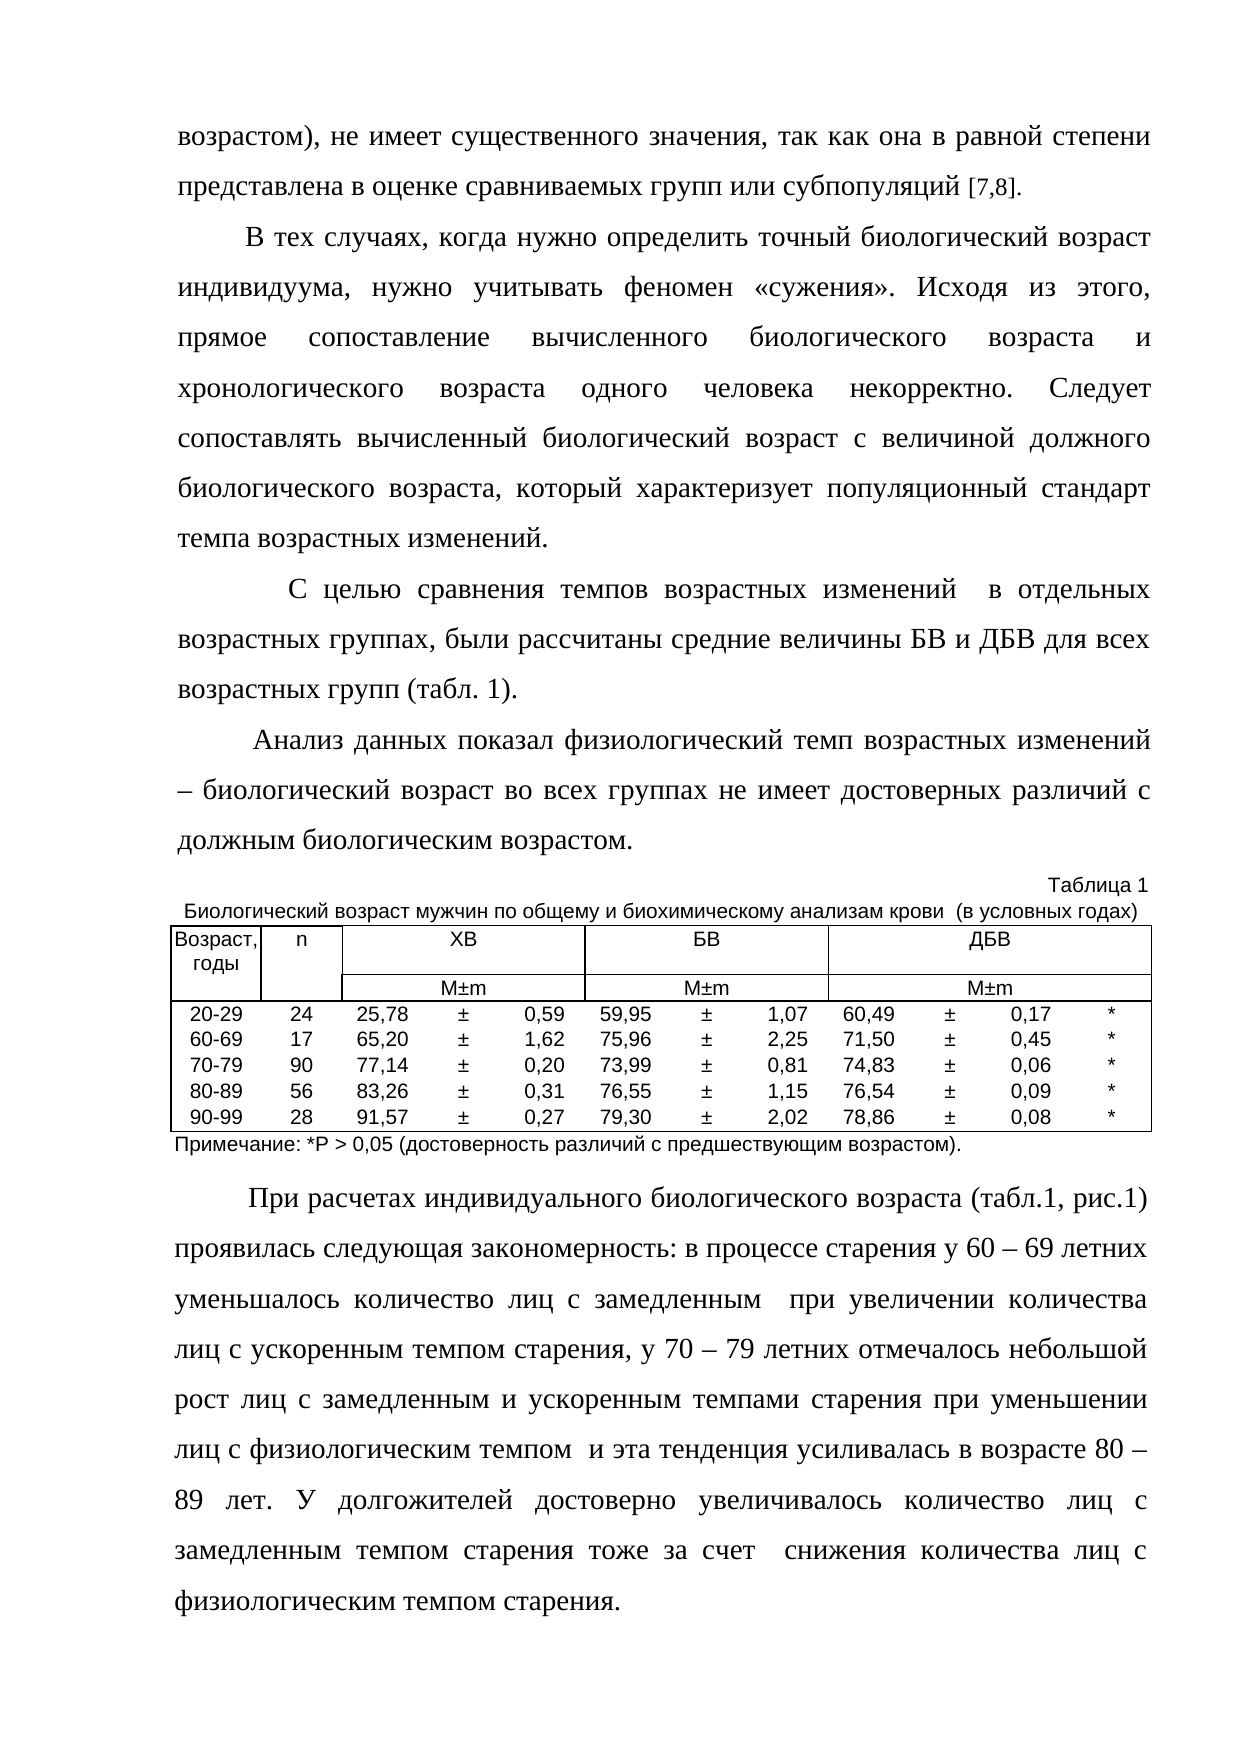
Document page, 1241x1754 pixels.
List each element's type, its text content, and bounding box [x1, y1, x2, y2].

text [177, 118, 1152, 202]
table_cell 76,54 [828, 1079, 909, 1104]
table_cell 79,30 [585, 1105, 666, 1131]
table_cell 77,14 [342, 1053, 423, 1078]
table_cell ± [666, 1079, 747, 1104]
table_cell [172, 974, 260, 1000]
table_cell n [262, 927, 342, 974]
table_cell * [1071, 1105, 1151, 1131]
table_cell * [1071, 1026, 1151, 1052]
table_cell 78,86 [828, 1105, 909, 1131]
table_cell БВ [586, 926, 828, 974]
table_cell 0,09 [990, 1079, 1071, 1104]
table_cell 56 [261, 1079, 342, 1104]
table_cell ± [909, 1002, 990, 1026]
table_cell 65,20 [342, 1026, 423, 1052]
table_cell 59,95 [585, 1002, 666, 1026]
table_cell 70-79 [172, 1053, 261, 1078]
table_cell M±m [586, 975, 828, 1000]
table_cell 71,50 [828, 1026, 909, 1052]
table_cell ± [423, 1105, 504, 1131]
table_cell 1,15 [747, 1079, 828, 1104]
text В тех случаях, когда нужно определить точный биологический возраст индивидуума, нужно учитывать феномен «сужения». Исходя из этого, прямое сопоставление вычисленного биологического возраста и хронологического возраста одного человека некорректно. Следует сопоставлять вычисленный биологический возраст с величиной должного биологического возраста, который характеризует популяционный стандарт темпа возрастных изменений. [177, 219, 1152, 554]
table_cell * [1071, 1079, 1151, 1104]
table_cell 25,78 [342, 1002, 423, 1026]
table_cell 0,20 [504, 1053, 585, 1078]
table_cell * [1071, 1002, 1151, 1026]
table_cell ДБВ [829, 926, 1151, 974]
table_cell [262, 974, 341, 1000]
table_cell 91,57 [342, 1105, 423, 1131]
table_cell 0,59 [504, 1002, 585, 1026]
table_cell Возраст, годы [172, 927, 260, 974]
table_cell ± [909, 1105, 990, 1131]
table_cell 24 [261, 1002, 342, 1026]
table_cell ± [666, 1026, 747, 1052]
table_cell Примечание: *P > 0,05 (достоверность различий с предшествующим возрастом). При расчетах индивидуального биологического возраста (табл.1, рис.1) проявилась следующая закономерность: в процессе старения у 60 – 69 летних уменьшалось количество лиц с замедленным при увеличении количества лиц с ускоренным темпом старения, у 70 – 79 летних отмечалось небольшой рост лиц с замедленным и ускоренным темпами старения при уменьшении лиц с физиологическим темпом и эта тенденция усиливалась в возрасте 80 – 89 лет. У долгожителей достоверно увеличивалось количество лиц с замедленным темпом старения тоже за счет снижения количества лиц с физиологическим темпом старения. [171, 1132, 1152, 1630]
table_cell 0,08 [990, 1105, 1071, 1131]
table_cell 0,17 [990, 1002, 1071, 1026]
table_cell 20-29 [172, 1002, 261, 1026]
table_cell 83,26 [342, 1079, 423, 1104]
table_cell 74,83 [828, 1053, 909, 1078]
table_cell 90-99 [172, 1105, 261, 1131]
table_cell ± [666, 1105, 747, 1131]
table_cell 2,25 [747, 1026, 828, 1052]
table_cell 60,49 [828, 1002, 909, 1026]
table_cell ± [909, 1079, 990, 1104]
table_cell ± [909, 1053, 990, 1078]
table_cell 2,02 [747, 1105, 828, 1131]
table_cell 80-89 [172, 1079, 261, 1104]
table_cell 0,45 [990, 1026, 1071, 1052]
table_header Таблица 1 [171, 873, 1152, 899]
table_cell ± [666, 1053, 747, 1078]
table_cell ± [423, 1002, 504, 1026]
table_cell ± [423, 1026, 504, 1052]
table_cell ± [909, 1026, 990, 1052]
table_cell 75,96 [585, 1026, 666, 1052]
table_cell 0,81 [747, 1053, 828, 1078]
table_cell ± [423, 1079, 504, 1104]
table_cell M±m [829, 975, 1151, 1000]
table_cell 90 [261, 1053, 342, 1078]
table_cell 1,62 [504, 1026, 585, 1052]
table_cell ХВ [343, 926, 584, 974]
table_cell 0,31 [504, 1079, 585, 1104]
table_cell 28 [261, 1105, 342, 1131]
table_cell M±m [343, 975, 584, 1000]
table_cell 60-69 [172, 1026, 261, 1052]
table_cell * [1071, 1053, 1151, 1078]
text С целью сравнения темпов возрастных изменений в отдельных возрастных группах, были рассчитаны средние величины БВ и ДБВ для всех возрастных групп (табл. 1). [177, 571, 1152, 705]
table_cell ± [666, 1002, 747, 1026]
text Анализ данных показал физиологический темп возрастных изменений – биологический возраст во всех группах не имеет достоверных различий с должным биологическим возрастом. [177, 722, 1152, 856]
table_cell ± [423, 1053, 504, 1078]
table_cell 1,07 [747, 1002, 828, 1026]
table_cell 76,55 [585, 1079, 666, 1104]
table_cell 17 [261, 1026, 342, 1052]
table_cell 0,27 [504, 1105, 585, 1131]
table_cell 0,06 [990, 1053, 1071, 1078]
table_cell 73,99 [585, 1053, 666, 1078]
table_cell Биологический возраст мужчин по общему и биохимическому анализам крови (в условных годах) [171, 899, 1152, 925]
